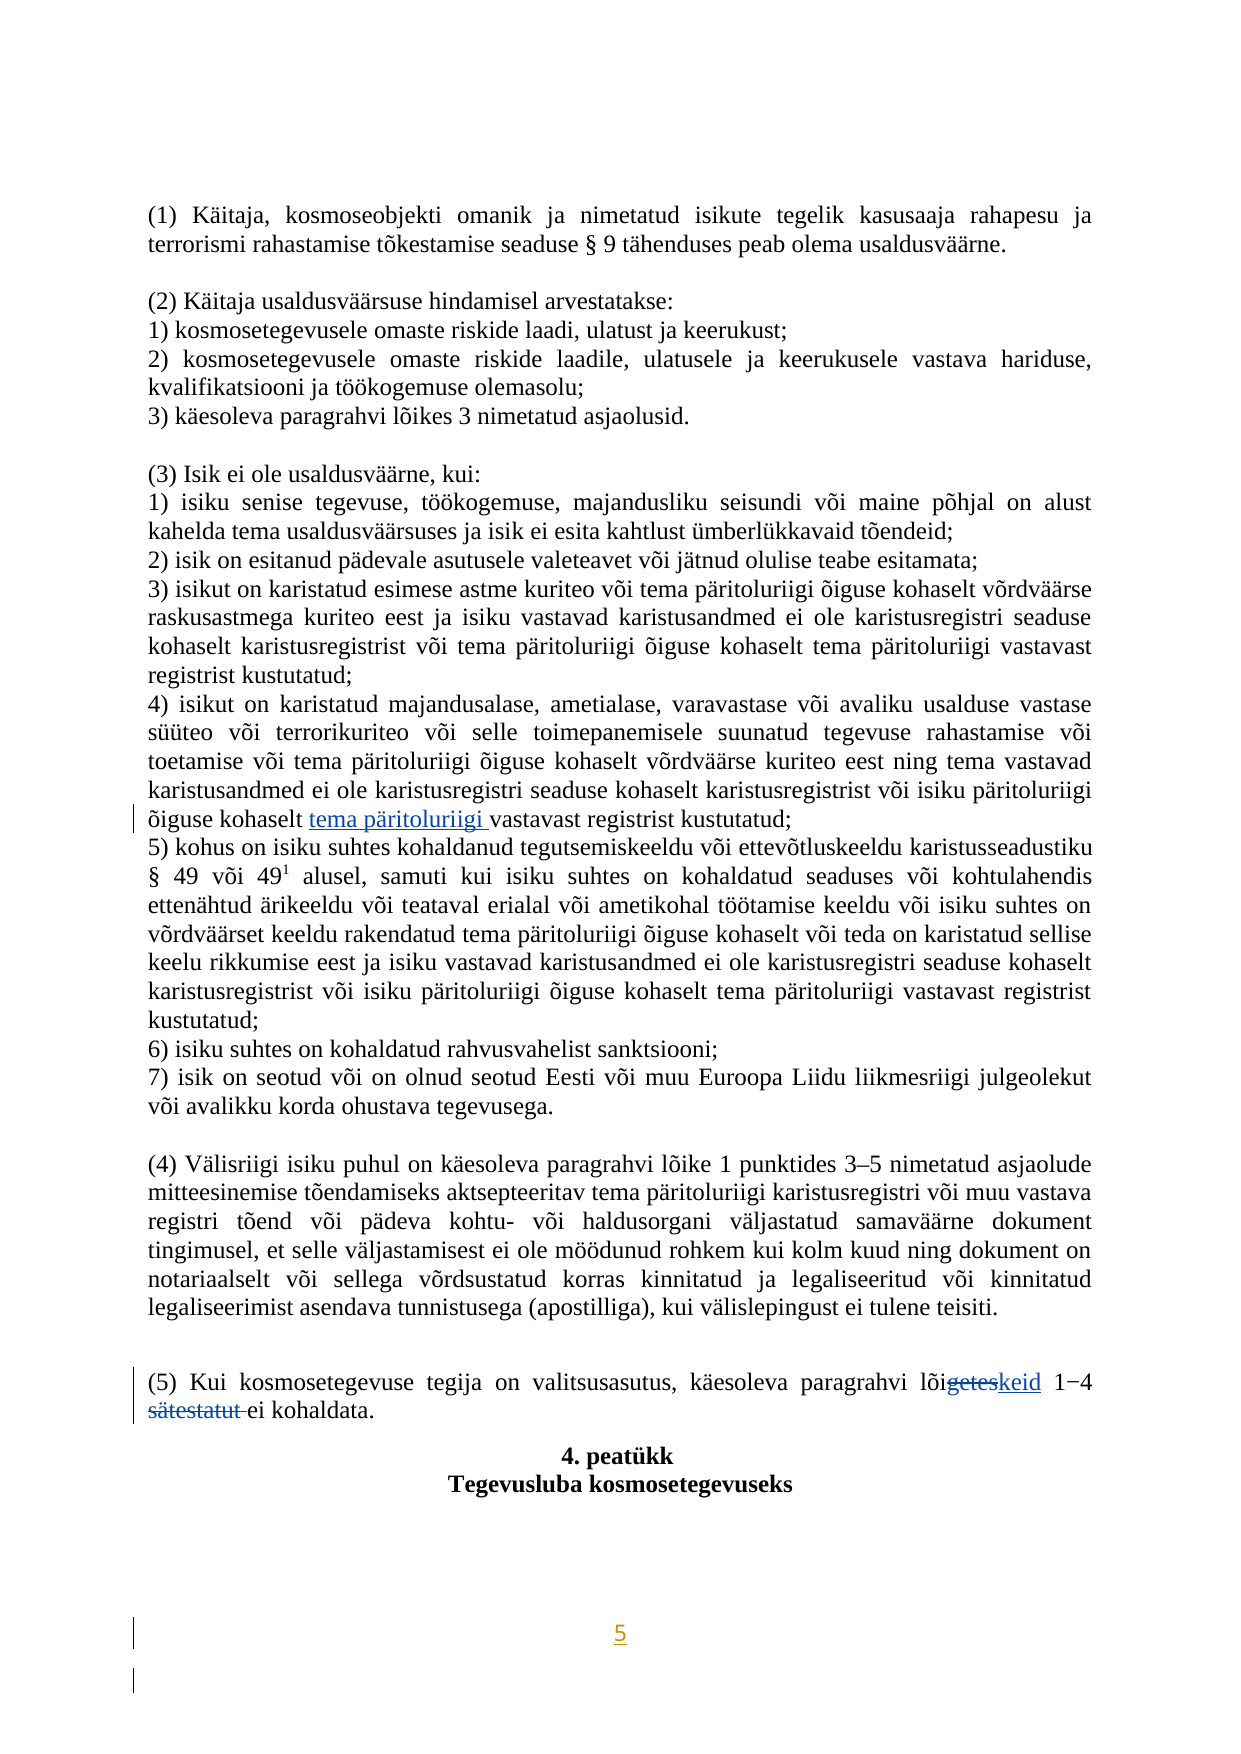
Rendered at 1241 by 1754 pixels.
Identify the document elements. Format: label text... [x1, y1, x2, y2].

text (2) Käitaja usaldusväärsuse hindamisel arvestatakse: [148, 286, 1093, 315]
text 3) käesoleva paragrahvi lõikes 3 nimetatud asjaolusid. [148, 401, 1093, 430]
text (5) Kui kosmosetegevuse tegija on valitsusasutus, käesoleva paragrahvi lõi 1−4 ei kohaldata. [148, 1367, 1093, 1424]
text 3) isikut on karistatud esimese astme kuriteo või tema päritoluriigi õiguse kohaselt võrdväärse raskusastmega kuriteo eest ja isiku vastavad karistusandmed ei ole karistusregistri seaduse kohaselt karistusregistrist või tema päritoluriigi õiguse kohaselt tema päritoluriigi vastavast registrist kustutatud; [148, 574, 1093, 689]
text 1) kosmosetegevusele omaste riskide laadi, ulatust ja keerukust; [148, 315, 1093, 344]
text 5) kohus on isiku suhtes kohaldanud tegutsemiskeeldu või ettevõtluskeeldu alusel, samuti kui isiku suhtes on kohaldatud seaduses või kohtulahendis ettenähtud ärikeeldu või teataval erialal või ametikohal töötamise keeldu või isiku suhtes on võrdväärset keeldu rakendatud tema päritoluriigi õiguse kohaselt või teda on karistatud sellise keelu rikkumise eest ja isiku vastavad karistusandmed ei ole karistusregistri seaduse kohaselt karistusregistrist või isiku päritoluriigi õiguse kohaselt tema päritoluriigi vastavast registrist kustutatud; [148, 832, 1093, 1034]
text (1) Käitaja, kosmoseobjekti omanik ja nimetatud isikute tegelik kasusaaja rahapesu ja terrorismi rahastamise tõkestamise seaduse § 9 tähenduses peab olema usaldusväärne. [148, 200, 1093, 257]
subtitle 4. peatükk [502, 1441, 1093, 1469]
text (3) Isik ei ole usaldusväärne, kui: [148, 459, 1093, 487]
text 2) kosmosetegevusele omaste riskide laadile, ulatusele ja keerukusele vastava hariduse, kvalifikatsiooni ja töökogemuse olemasolu; [148, 344, 1093, 401]
text 2) isik on esitanud pädevale asutusele valeteavet või jätnud olulise teabe esitamata; [148, 545, 1093, 574]
text Tegevusluba kosmosetegevuseks [148, 1469, 1093, 1498]
text 7) isik on seotud või on olnud seotud Eesti või muu Euroopa Liidu liikmesriigi julgeolekut või avalikku korda ohustava tegevusega. [148, 1062, 1093, 1120]
text 6) isiku suhtes on kohaldatud rahvusvahelist sanktsiooni; [148, 1034, 1093, 1062]
text 4) isikut on karistatud majandusalase, ametialase, varavastase või avaliku usalduse vastase süüteo või terrorikuriteo või selle toimepanemisele suunatud tegevuse rahastamise või toetamise või tema päritoluriigi õiguse kohaselt võrdväärse kuriteo eest ning tema vastavad karistusandmed ei ole karistusregistri seaduse kohaselt karistusregistrist või isiku päritoluriigi õiguse kohaselt vastavast registrist kustutatud; [148, 689, 1093, 832]
text 1) isiku senise tegevuse, töökogemuse, majandusliku seisundi või maine põhjal on alust kahelda tema usaldusväärsuses ja isik ei esita kahtlust ümberlükkavaid tõendeid; [148, 487, 1093, 545]
text (4) Välisriigi isiku puhul on käesoleva paragrahvi lõike 1 punktides 3–5 nimetatud asjaolude mitteesinemise tõendamiseks aktsepteeritav tema päritoluriigi karistusregistri või muu vastava registri tõend või pädeva kohtu- või haldusorgani väljastatud samaväärne dokument tingimusel, et selle väljastamisest ei ole möödunud rohkem kui kolm kuud ning dokument on notariaalselt või sellega võrdsustatud korras kinnitatud ja legaliseeritud või kinnitatud legaliseerimist asendava tunnistusega (apostilliga), kui välislepingust ei tulene teisiti. [148, 1149, 1093, 1321]
